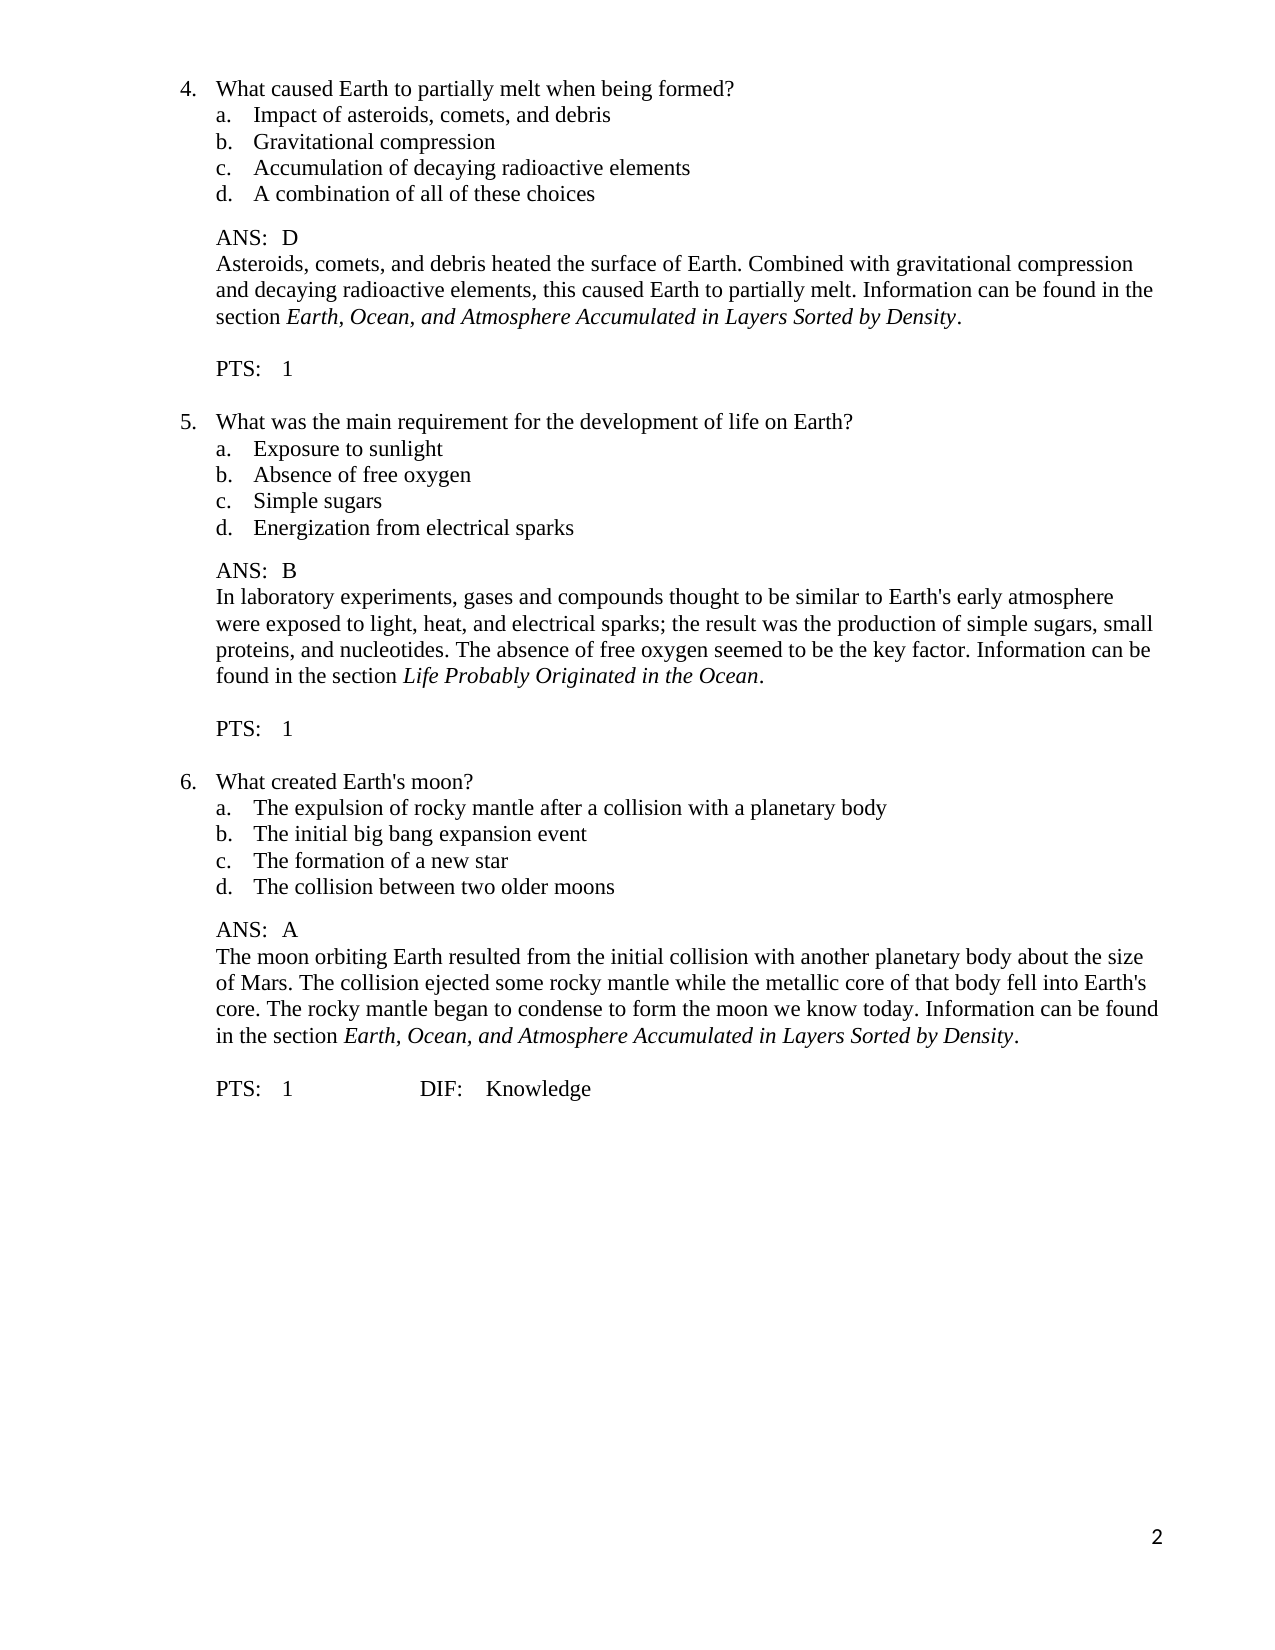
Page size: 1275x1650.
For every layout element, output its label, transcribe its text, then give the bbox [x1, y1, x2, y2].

table_cell The collision between two older moons [249, 873, 1092, 899]
text PTS: 1 [216, 356, 1162, 382]
table_cell Accumulation of decaying radioactive elements [249, 154, 1092, 180]
text In laboratory experiments, gases and compounds thought to be similar to Earth's early atmosphere were exposed to light, heat, and electrical sparks; the result was the production of simple sugars, small proteins, and nucleotides. The absence of free oxygen seemed to be the key factor. Information can be found in the section Life Probably Originated in the Ocean. [216, 583, 1162, 689]
table_cell d. [211, 180, 248, 207]
text ANS: B [216, 557, 1162, 583]
table_header Impact of asteroids, comets, and debris [249, 101, 1092, 128]
table_cell b. [211, 821, 248, 847]
table_cell d. [211, 873, 248, 899]
table_cell d. [211, 514, 248, 540]
table_cell Energization from electrical sparks [249, 514, 1092, 540]
table_cell Absence of free oxygen [249, 461, 1092, 487]
text ANS: A [216, 916, 1162, 943]
text PTS: 1 [216, 715, 1162, 741]
text 6. What created Earth's moon? [150, 768, 1162, 794]
table_header Exposure to sunlight [249, 435, 1092, 461]
text Asteroids, comets, and debris heated the surface of Earth. Combined with gravitational compression and decaying radioactive elements, this caused Earth to partially melt. Information can be found in the section Earth, Ocean, and Atmosphere Accumulated in Layers Sorted by Density. [216, 250, 1162, 329]
text ANS: D [216, 224, 1162, 250]
table_cell b. [211, 461, 248, 487]
text The moon orbiting Earth resulted from the initial collision with another planetary body about the size of Mars. The collision ejected some rocky mantle while the metallic core of that body fell into Earth's core. The rocky mantle began to condense to form the moon we know today. Information can be found in the section Earth, Ocean, and Atmosphere Accumulated in Layers Sorted by Density. [216, 943, 1162, 1048]
table_cell The initial big bang expansion event [249, 821, 1092, 847]
table_cell The formation of a new star [249, 847, 1092, 873]
table_cell Simple sugars [249, 487, 1092, 514]
table_header a. [211, 794, 248, 821]
table_cell c. [211, 154, 248, 180]
text 5. What was the main requirement for the development of life on Earth? [150, 408, 1162, 434]
table_cell c. [211, 487, 248, 514]
table_header a. [211, 101, 248, 128]
table_cell c. [211, 847, 248, 873]
table_header The expulsion of rocky mantle after a collision with a planetary body [249, 794, 1092, 821]
table_cell A combination of all of these choices [249, 180, 1092, 207]
table_cell Gravitational compression [249, 128, 1092, 154]
table_header a. [211, 435, 248, 461]
text PTS: 1 DIF: Knowledge [216, 1075, 1162, 1101]
text 4. What caused Earth to partially melt when being formed? [150, 75, 1162, 101]
table_cell b. [211, 128, 248, 154]
